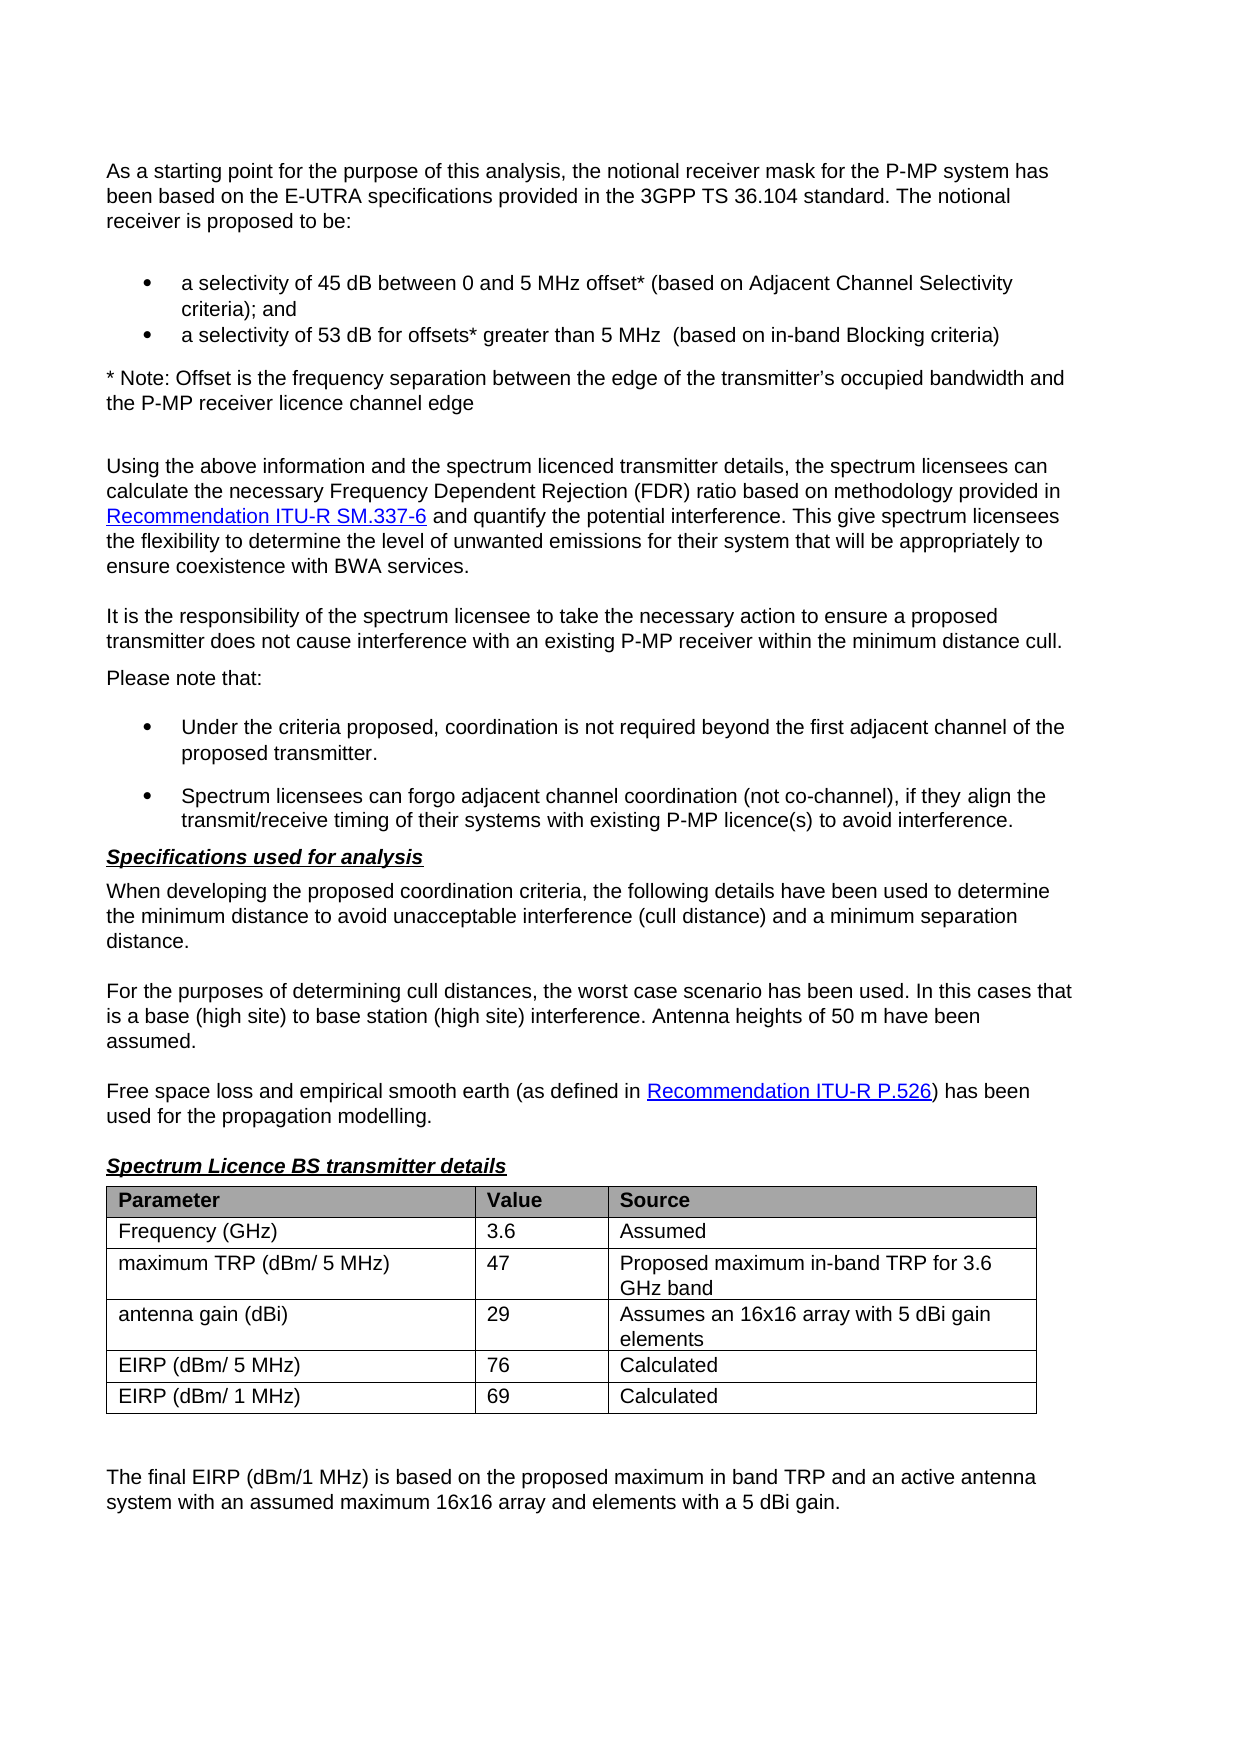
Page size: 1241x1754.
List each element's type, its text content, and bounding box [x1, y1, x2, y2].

text * Note: Offset is the frequency separation between the edge of the transmitter’s occupied bandwidth and the P-MP receiver licence channel edge [106, 365, 1076, 415]
table_cell Calculated [609, 1351, 1036, 1382]
text When developing the proposed coordination criteria, the following details have been used to determine the minimum distance to avoid unacceptable interference (cull distance) and a minimum separation distance. [106, 877, 1076, 952]
table_cell Assumes an 16x16 array with 5 dBi gain elements [609, 1300, 1036, 1350]
table_cell EIRP (dBm/ 5 MHz) [107, 1351, 475, 1382]
list Spectrum Licence BS transmitter details [106, 1152, 1076, 1177]
text For the purposes of determining cull distances, the worst case scenario has been used. In this cases that is a base (high site) to base station (high site) interference. Antenna heights of 50 m have been assumed. [106, 977, 1076, 1052]
text The final EIRP (dBm/1 MHz) is based on the proposed maximum in band TRP and an active antenna system with an assumed maximum 16x16 array and elements with a 5 dBi gain. [106, 1464, 1076, 1514]
table_header Source [609, 1187, 1036, 1217]
table_cell Calculated [609, 1383, 1036, 1413]
table_cell maximum TRP (dBm/ 5 MHz) [107, 1249, 475, 1299]
table_header Parameter [107, 1187, 475, 1217]
table_cell Frequency (GHz) [107, 1218, 475, 1248]
table_cell Assumed [609, 1218, 1036, 1248]
list a selectivity of 53 dB for offsets* greater than 5 MHz (based on in-band Blocking criteria) [144, 323, 1076, 347]
table_cell 69 [476, 1383, 608, 1413]
list Spectrum licensees can forgo adjacent channel coordination (not co-channel), if they align the transmit/receive timing of their systems with existing P-MP licence(s) to avoid interference. [144, 784, 1076, 832]
text Please note that: [106, 665, 1076, 690]
table_cell Proposed maximum in-band TRP for 3.6 GHz band [609, 1249, 1036, 1299]
table_cell 29 [476, 1300, 608, 1350]
table_cell 76 [476, 1351, 608, 1382]
text Free space loss and empirical smooth earth (as defined in Recommendation ITU-R P.526) has been used for the propagation modelling. [106, 1077, 1076, 1127]
list Specifications used for analysis [106, 844, 1076, 869]
list a selectivity of 45 dB between 0 and 5 MHz offset* (based on Adjacent Channel Selectivity criteria); and [144, 271, 1076, 321]
text As a starting point for the purpose of this analysis, the notional receiver mask for the P-MP system has been based on the E-UTRA specifications provided in the 3GPP TS 36.104 standard. The notional receiver is proposed to be: [106, 158, 1076, 233]
table_cell 3.6 [476, 1218, 608, 1248]
table_cell EIRP (dBm/ 1 MHz) [107, 1383, 475, 1413]
table_header Value [476, 1187, 608, 1217]
text It is the responsibility of the spectrum licensee to take the necessary action to ensure a proposed transmitter does not cause interference with an existing P-MP receiver within the minimum distance cull. [106, 603, 1076, 653]
table_cell 47 [476, 1249, 608, 1299]
list Under the criteria proposed, coordination is not required beyond the first adjacent channel of the proposed transmitter. [144, 715, 1076, 765]
text Using the above information and the spectrum licenced transmitter details, the spectrum licensees can calculate the necessary Frequency Dependent Rejection (FDR) ratio based on methodology provided in Recommendation ITU-R SM.337-6 and quantify the potential interference. This give spectrum licensees the flexibility to determine the level of unwanted emissions for their system that will be appropriately to ensure coexistence with BWA services. [106, 453, 1076, 578]
table_cell antenna gain (dBi) [107, 1300, 475, 1350]
